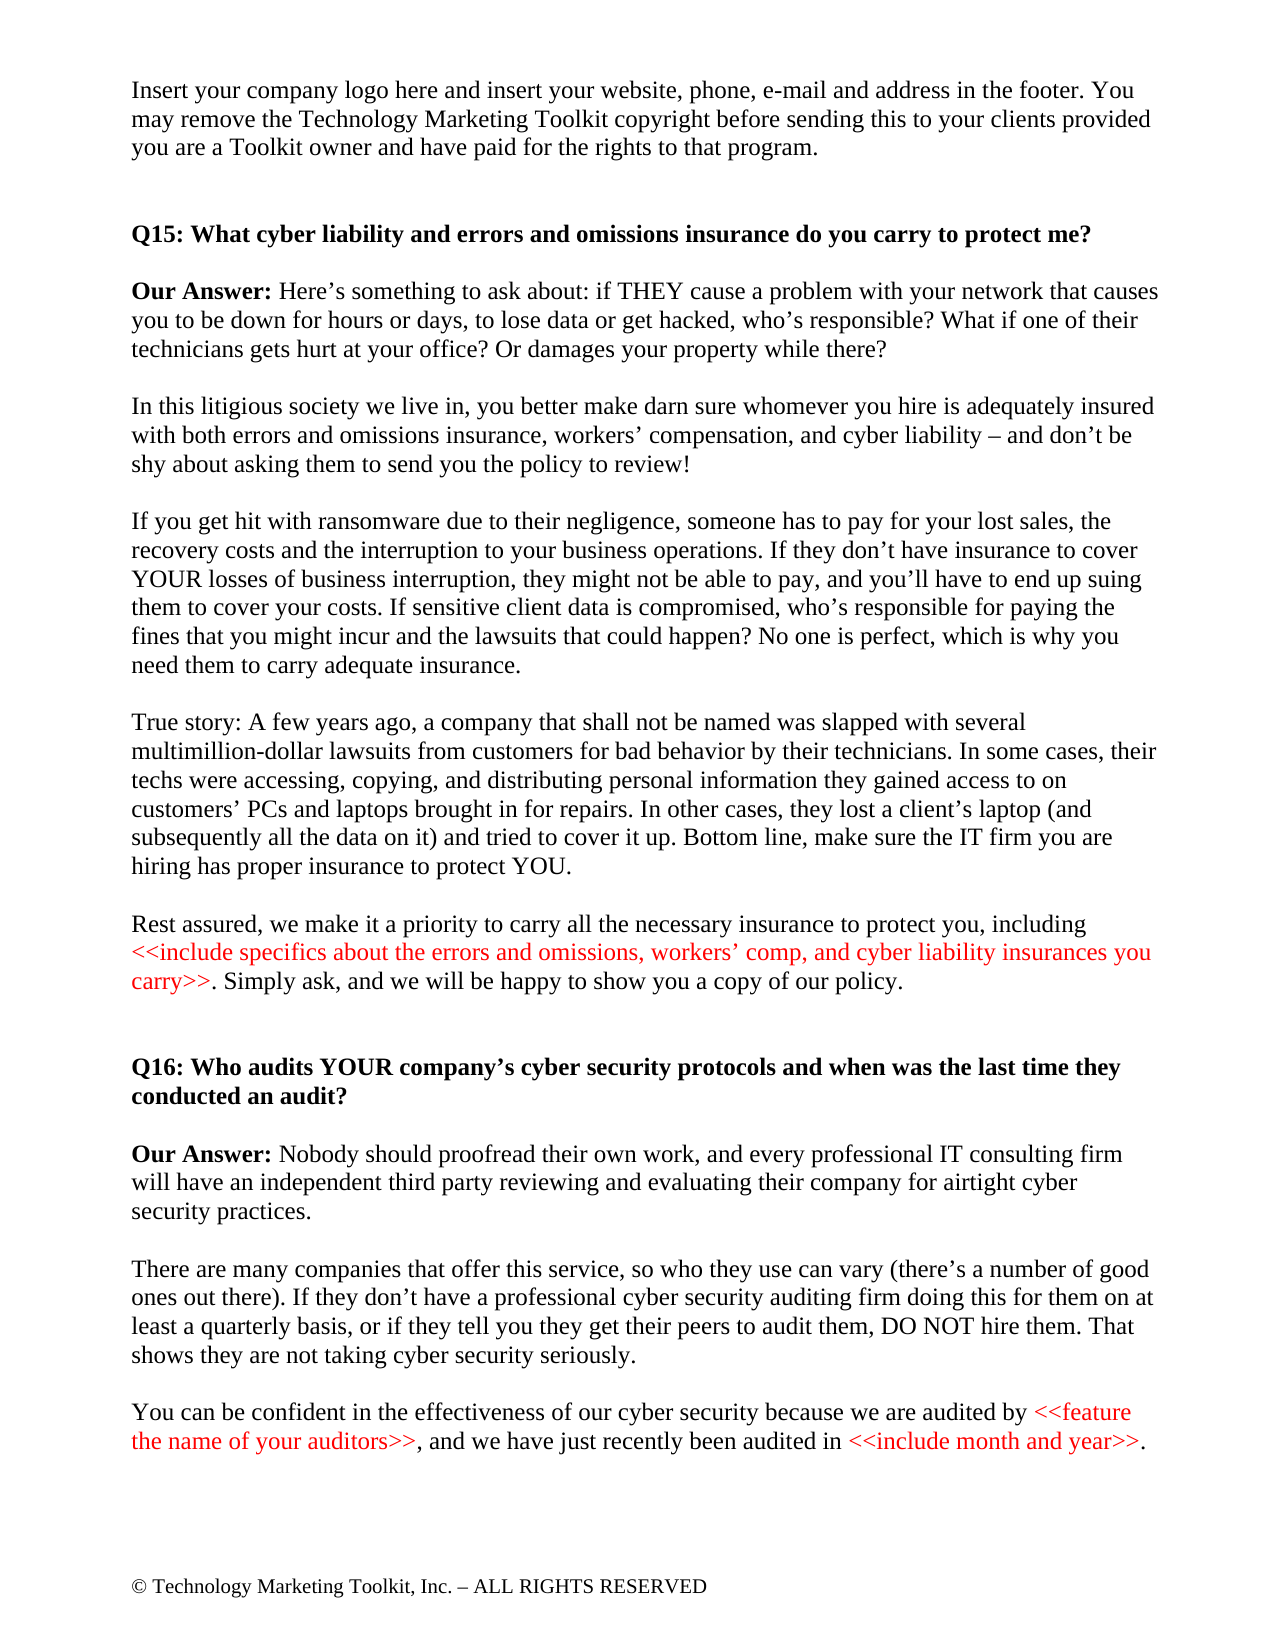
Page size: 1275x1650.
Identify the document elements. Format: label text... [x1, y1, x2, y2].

text In this litigious society we live in, you better make darn sure whomever you hire is adequately insured with both errors and omissions insurance, workers’ compensation, and cyber liability – and don’t be shy about asking them to send you the policy to review! [131, 391, 1162, 477]
text You can be confident in the effectiveness of our cyber security because we are audited by <<feature the name of your auditors>>, and we have just recently been audited in <<include month and year>>. [131, 1397, 1162, 1455]
text Our Answer: Here’s something to ask about: if THEY cause a problem with your network that causes you to be down for hours or days, to lose data or get hacked, who’s responsible? What if one of their technicians gets hurt at your office? Or damages your property while there? [131, 276, 1162, 362]
text Our Answer: Nobody should proofread their own work, and every professional IT consulting firm will have an independent third party reviewing and evaluating their company for airtight cyber security practices. [131, 1110, 1162, 1225]
text True story: A few years ago, a company that shall not be named was slapped with several multimillion-dollar lawsuits from customers for bad behavior by their technicians. In some cases, their techs were accessing, copying, and distributing personal information they gained access to on customers’ PCs and laptops brought in for repairs. In other cases, they lost a client’s laptop (and subsequently all the data on it) and tried to cover it up. Bottom line, make sure the IT firm you are hiring has proper insurance to protect YOU. [131, 707, 1162, 880]
text Rest assured, we make it a priority to carry all the necessary insurance to protect you, including <<include specifics about the errors and omissions, workers’ comp, and cyber liability insurances you carry>>. Simply ask, and we will be happy to show you a copy of our policy. [131, 909, 1162, 995]
text Q16: Who audits YOUR company’s cyber security protocols and when was the last time they conducted an audit? [131, 1052, 1162, 1110]
text Q15: What cyber liability and errors and omissions insurance do you carry to protect me? [131, 219, 1162, 247]
text If you get hit with ransomware due to their negligence, someone has to pay for your lost sales, the recovery costs and the interruption to your business operations. If they don’t have insurance to cover YOUR losses of business interruption, they might not be able to pay, and you’ll have to end up suing them to cover your costs. If sensitive client data is compromised, who’s responsible for paying the fines that you might incur and the lawsuits that could happen? No one is perfect, which is why you need them to carry adequate insurance. [131, 506, 1162, 679]
text There are many companies that offer this service, so who they use can vary (there’s a number of good ones out there). If they don’t have a professional cyber security auditing firm doing this for them on at least a quarterly basis, or if they tell you they get their peers to audit them, DO NOT hire them. That shows they are not taking cyber security seriously. [131, 1254, 1162, 1369]
